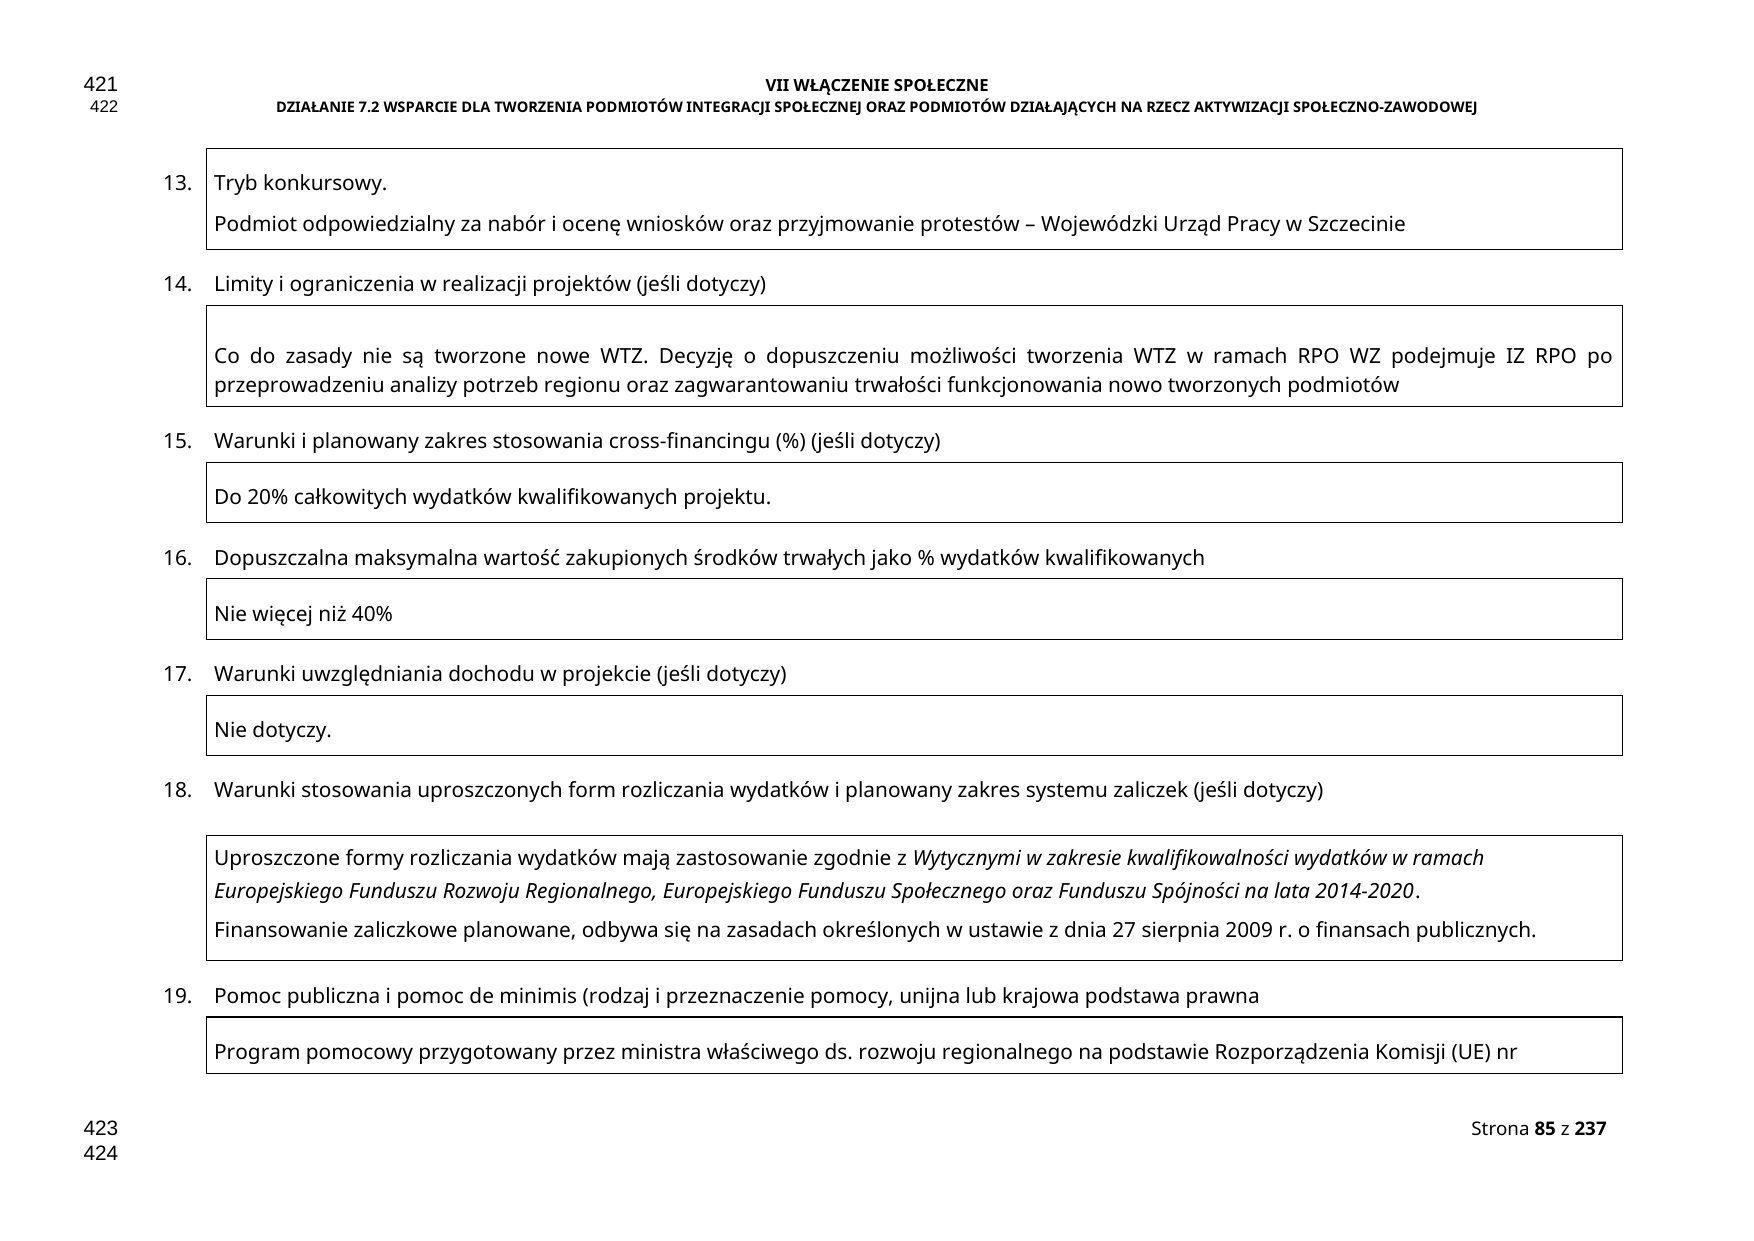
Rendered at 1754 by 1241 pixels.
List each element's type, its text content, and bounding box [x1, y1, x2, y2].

table_cell [118, 960, 207, 1073]
table_cell Warunki i planowany zakres stosowania cross-financingu (%) (jeśli dotyczy) [207, 407, 1622, 462]
table_cell Limity i ograniczenia w realizacji projektów (jeśli dotyczy) [207, 250, 1622, 305]
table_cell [207, 1018, 1622, 1073]
table_cell [118, 522, 207, 638]
table_cell Warunki uwzględniania dochodu w projekcie (jeśli dotyczy) [207, 640, 1622, 694]
table_cell [118, 639, 207, 755]
table_cell [118, 249, 207, 406]
table_cell Nie więcej niż 40% [207, 579, 1622, 638]
table_cell Warunki stosowania uproszczonych form rozliczania wydatków i planowany zakres systemu zaliczek (jeśli dotyczy) [207, 756, 1622, 835]
table_cell [118, 755, 207, 960]
table_cell [118, 148, 206, 249]
table_cell Do 20% całkowitych wydatków kwalifikowanych projektu. [207, 463, 1622, 522]
table_cell Pomoc publiczna i pomoc de minimis (rodzaj i przeznaczenie pomocy, unijna lub krajowa podstawa prawna [207, 961, 1622, 1016]
table_cell Tryb konkursowy. Podmiot odpowiedzialny za nabór i ocenę wniosków oraz przyjmowanie protestów – Wojewódzki Urząd Pracy w Szczecinie [207, 149, 1622, 249]
table_cell [118, 406, 207, 522]
table_cell Dopuszczalna maksymalna wartość zakupionych środków trwałych jako % wydatków kwalifikowanych [207, 523, 1622, 578]
table_cell Co do zasady nie są tworzone nowe WTZ. Decyzję o dopuszczeniu możliwości tworzenia WTZ w ramach RPO WZ podejmuje IZ RPO po przeprowadzeniu analizy potrzeb regionu oraz zagwarantowaniu trwałości funkcjonowania nowo tworzonych podmiotów [207, 306, 1622, 406]
table_cell Nie dotyczy. [207, 696, 1622, 755]
table_cell Uproszczone formy rozliczania wydatków mają zastosowanie zgodnie z Wytycznymi w zakresie kwalifikowalności wydatków w ramach Europejskiego Funduszu Rozwoju Regionalnego, Europejskiego Funduszu Społecznego oraz Funduszu Spójności na lata 2014-2020. Finansowanie zaliczkowe planowane, odbywa się na zasadach określonych w ustawie z dnia 27 sierpnia 2009 r. o finansach publicznych. [207, 836, 1622, 960]
